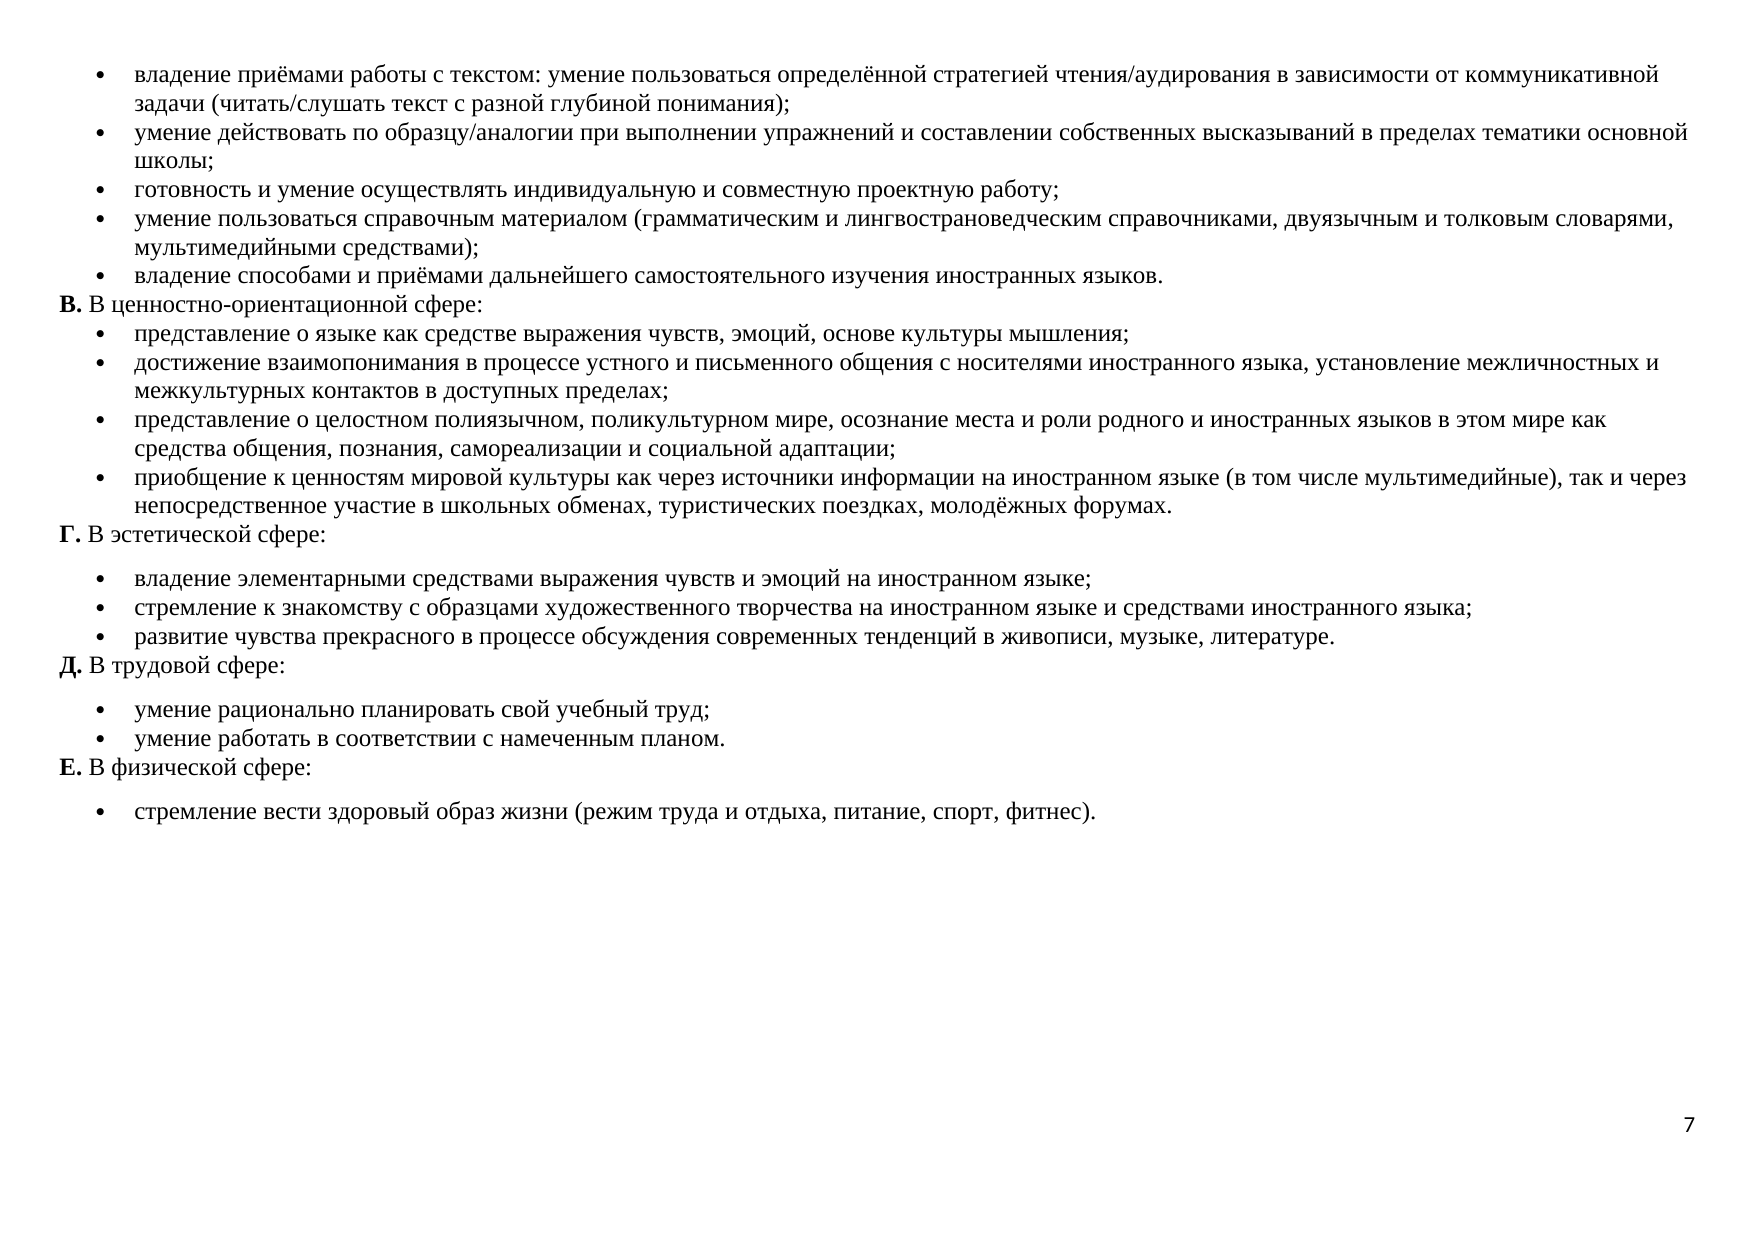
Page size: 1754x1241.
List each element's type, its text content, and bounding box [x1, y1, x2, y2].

list развитие чувства прекрасного в процессе обсуждения современных тенденций в живописи, музыке, литературе. [97, 621, 1695, 650]
list владение приёмами работы с текстом: умение пользоваться определённой стратегией чтения/аудирования в зависимости от коммуникативной задачи (читать/слушать текст с разной глубиной понимания); [97, 59, 1695, 117]
list умение действовать по образцу/аналогии при выполнении упражнений и составлении собственных высказываний в пределах тематики основной школы; [97, 117, 1695, 174]
list достижение взаимопонимания в процессе устного и письменного общения с носителями иностранного языка, установление межличностных и межкультурных контактов в доступных пределах; [97, 347, 1695, 404]
list умение работать в соответствии с намеченным планом. [97, 723, 1695, 752]
list приобщение к ценностям мировой культуры как через источники информации на иностранном языке (в том числе мультимедийные), так и через непосредственное участие в школьных обменах, туристических поездках, молодёжных форумах. [97, 462, 1695, 519]
list представление о целостном полиязычном, поликультурном мире, осознание места и роли родного и иностранных языков в этом мире как средства общения, познания, самореализации и социальной адаптации; [97, 404, 1695, 462]
list владение элементарными средствами выражения чувств и эмоций на иностранном языке; [97, 563, 1695, 592]
list стремление вести здоровый образ жизни (режим труда и отдыха, питание, спорт, фитнес). [97, 796, 1695, 825]
list умение пользоваться справочным материалом (грамматическим и лингвострановедческим справочниками, двуязычным и толковым словарями, мультимедийными средствами); [97, 203, 1695, 260]
text Д. В трудовой сфере: [59, 650, 1695, 678]
list владение способами и приёмами дальнейшего самостоятельного изучения иностранных языков. [97, 260, 1695, 289]
text В. В ценностно-ориентационной сфере: [59, 289, 1695, 318]
text Г. В эстетической сфере: [59, 519, 1695, 548]
text Е. В физической сфере: [59, 752, 1695, 780]
list умение рационально планировать свой учебный труд; [97, 694, 1695, 723]
list представление о языке как средстве выражения чувств, эмоций, основе культуры мышления; [97, 318, 1695, 347]
list стремление к знакомству с образцами художественного творчества на иностранном языке и средствами иностранного языка; [97, 592, 1695, 621]
list готовность и умение осуществлять индивидуальную и совместную проектную работу; [97, 174, 1695, 203]
